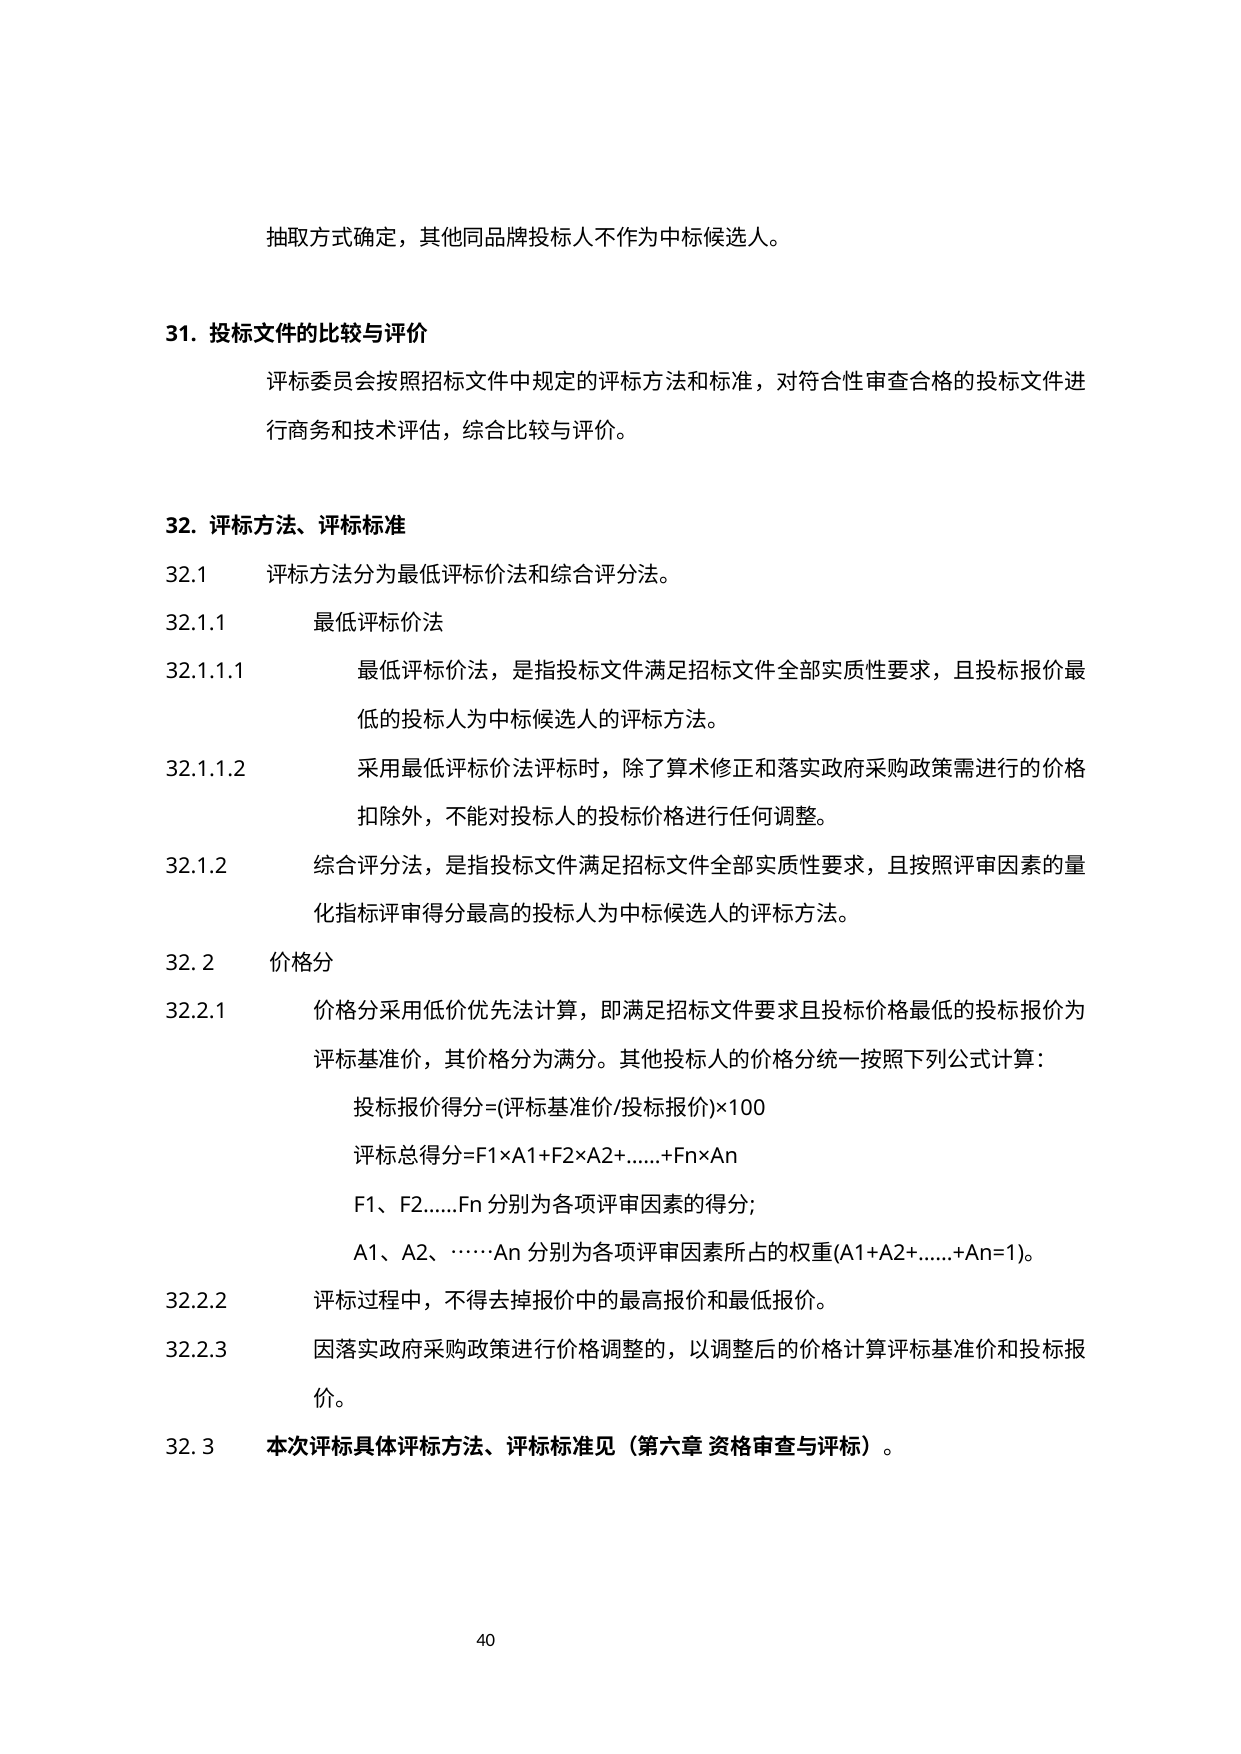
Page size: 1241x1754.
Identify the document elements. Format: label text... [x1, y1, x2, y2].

text 评标委员会按照招标文件中规定的评标方法和标准，对符合性审查合格的投标文件进行商务和技术评估，综合比较与评价。 [266, 364, 1087, 445]
text 投标报价得分=(评标基准价/投标报价)×100 [266, 1090, 1087, 1122]
list 本次评标具体评标方法、评标标准见（第六章 资格审查与评标）。 [165, 1428, 1087, 1461]
list 因落实政府采购政策进行价格调整的，以调整后的价格计算评标基准价和投标报价。 [165, 1331, 1087, 1413]
text F1、F2……Fn分别为各项评审因素的得分; [266, 1186, 1087, 1219]
list 评标方法、评标标准 [165, 508, 1087, 541]
list 采用最低评标价法评标时，除了算术修正和落实政府采购政策需进行的价格扣除外，不能对投标人的投标价格进行任何调整。 [166, 750, 1087, 831]
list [165, 219, 1087, 252]
list 最低评标价法 [165, 605, 1087, 637]
text A1、A2、……An 分别为各项评审因素所占的权重(A1+A2+……+An=1)。 [266, 1235, 1087, 1267]
list 最低评标价法，是指投标文件满足招标文件全部实质性要求，且投标报价最低的投标人为中标候选人的评标方法。 [166, 653, 1087, 734]
list 评标方法分为最低评标价法和综合评分法。 [165, 556, 1087, 589]
text 评标总得分=F1×A1+F2×A2+……+Fn×An [266, 1138, 1087, 1171]
list 评标过程中，不得去掉报价中的最高报价和最低报价。 [165, 1283, 1087, 1316]
list 投标文件的比较与评价 [165, 315, 1087, 348]
list 价格分 [165, 944, 1087, 977]
list 价格分采用低价优先法计算，即满足招标文件要求且投标价格最低的投标报价为评标基准价，其价格分为满分。其他投标人的价格分统一按照下列公式计算： [165, 993, 1087, 1074]
list 综合评分法，是指投标文件满足招标文件全部实质性要求，且按照评审因素的量化指标评审得分最高的投标人为中标候选人的评标方法。 [165, 847, 1087, 928]
